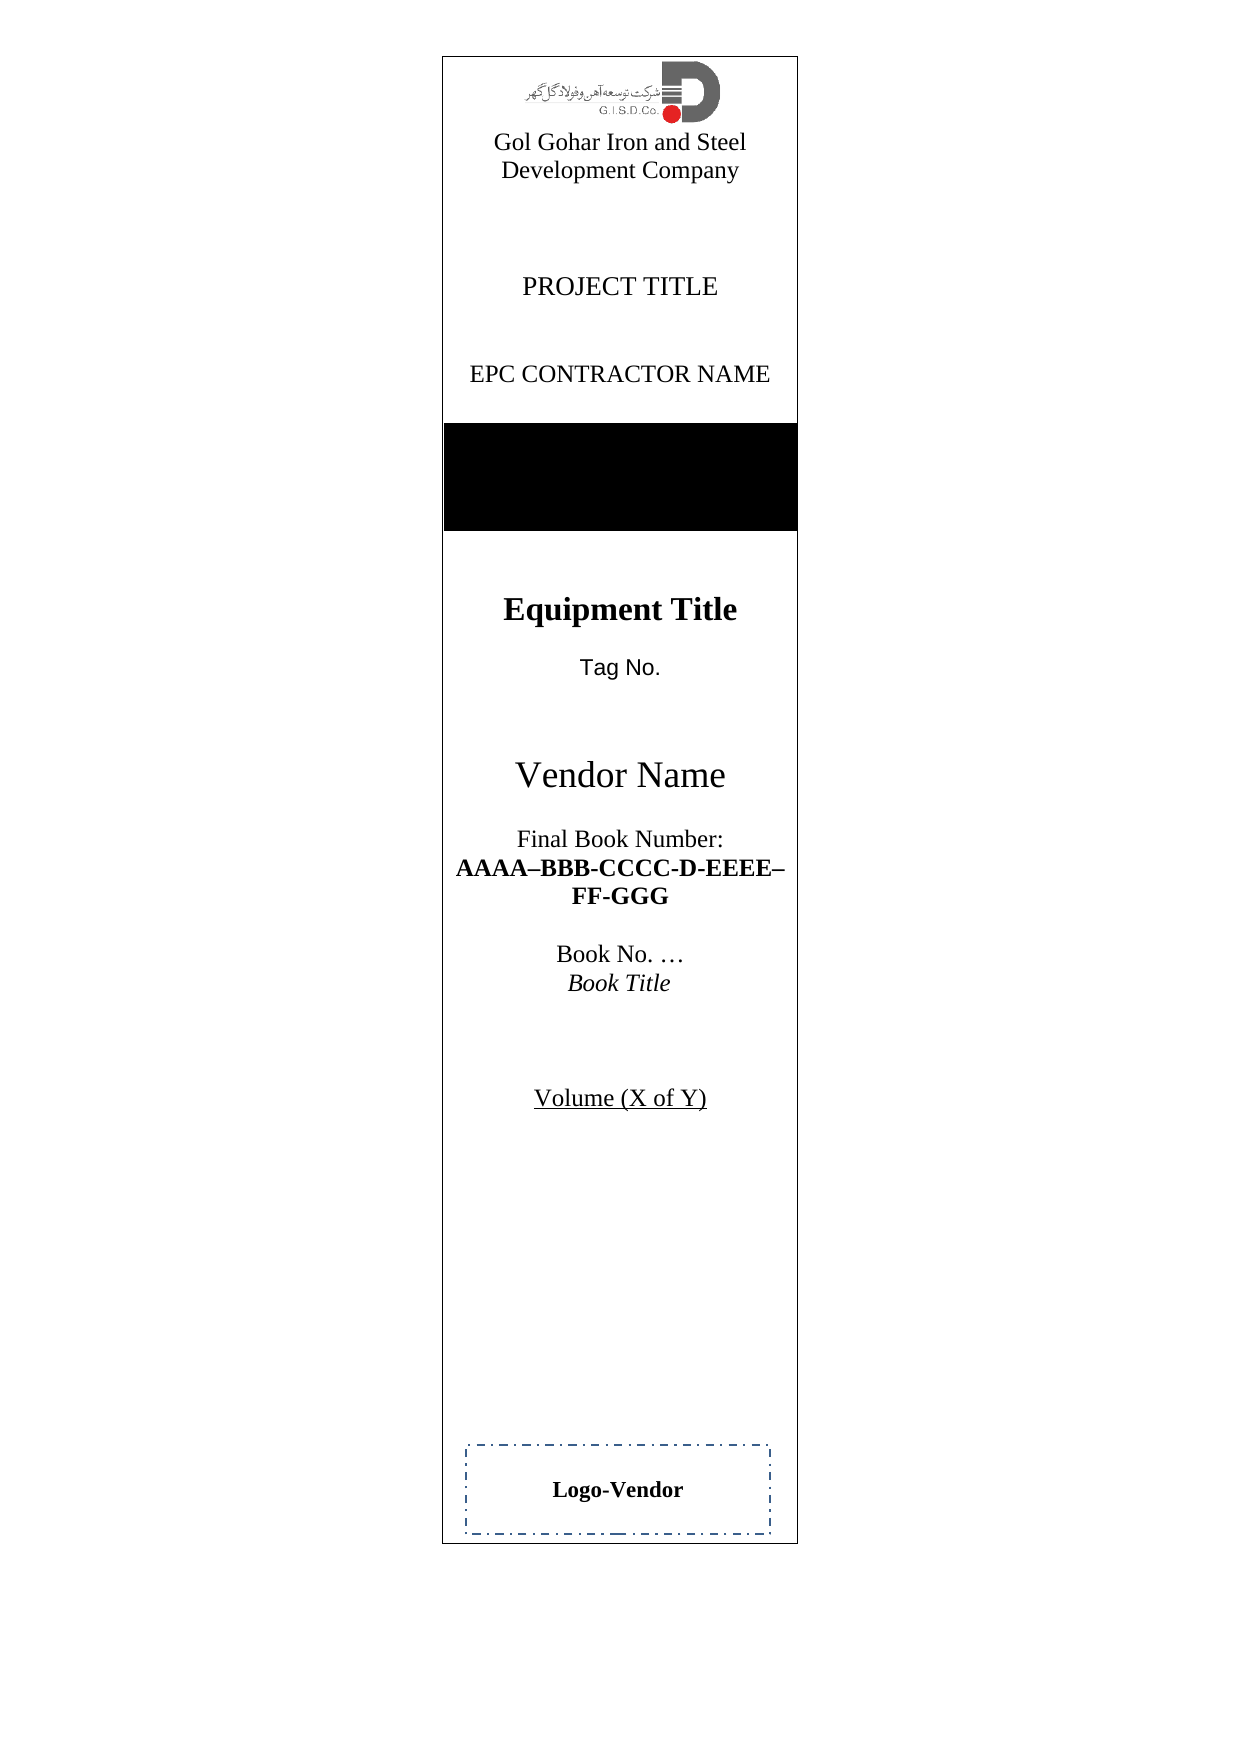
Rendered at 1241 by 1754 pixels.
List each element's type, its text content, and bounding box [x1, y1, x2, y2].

table_header Gol Gohar Iron and Steel Development Company PROJECT TITLE EPC CONTRACTOR NAME Equipment Title Tag No. Vendor Name Final Book Number: AAAA–BBB-CCCC-D-EEEE–FF-GGG Book No. … Book Title Volume (X of Y) [443, 531, 797, 1543]
table_header Gol Gohar Iron and Steel Development Company PROJECT TITLE EPC CONTRACTOR NAME Equipment Title Tag No. Vendor Name Final Book Number: AAAA–BBB-CCCC-D-EEEE–FF-GGG Book No. … Book Title Volume (X of Y) [443, 57, 797, 423]
picture [517, 57, 724, 127]
